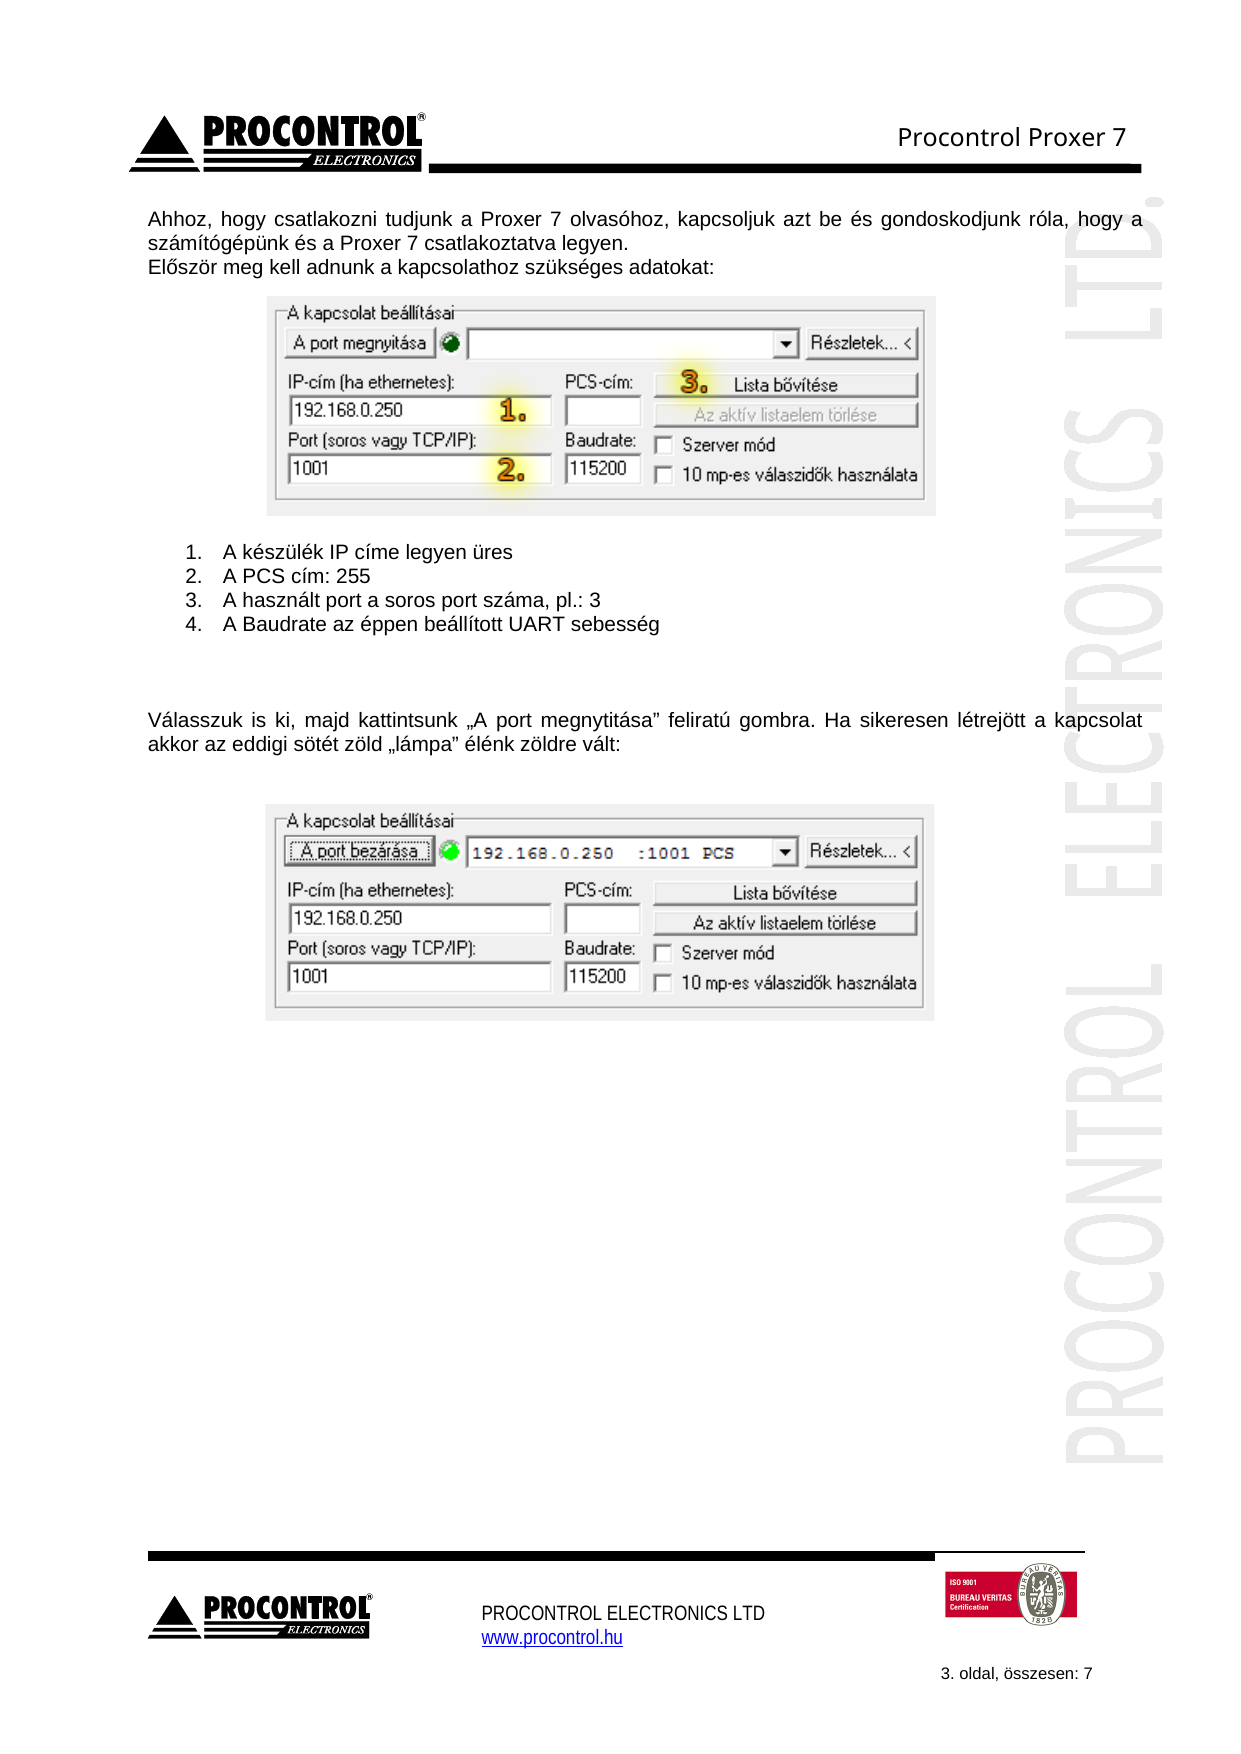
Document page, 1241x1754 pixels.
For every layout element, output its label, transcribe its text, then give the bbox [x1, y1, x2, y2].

picture [935, 1553, 1085, 1635]
text Válasszuk is ki, majd kattintsunk „A port megnytitása” feliratú gombra. Ha sikeresen létrejött a kapcsolat akkor az eddigi sötét zöld „lámpa” élénk zöldre vált: [148, 707, 1144, 755]
list A Baudrate az éppen beállított UART sebesség [185, 612, 1144, 636]
list A használt port a soros port száma, pl.: 3 [185, 588, 1144, 612]
list A készülék IP címe legyen üres [185, 540, 1144, 564]
text Ahhoz, hogy csatlakozni tudjunk a Proxer 7 olvasóhoz, kapcsoljuk azt be és gondoskodjunk róla, hogy a számítógépünk és a Proxer 7 csatlakoztatva legyen. [148, 207, 1144, 255]
picture [266, 296, 936, 516]
list A PCS cím: 255 [185, 564, 1144, 588]
picture [264, 804, 935, 1021]
text Először meg kell adnunk a kapcsolathoz szükséges adatokat: [148, 255, 1144, 279]
